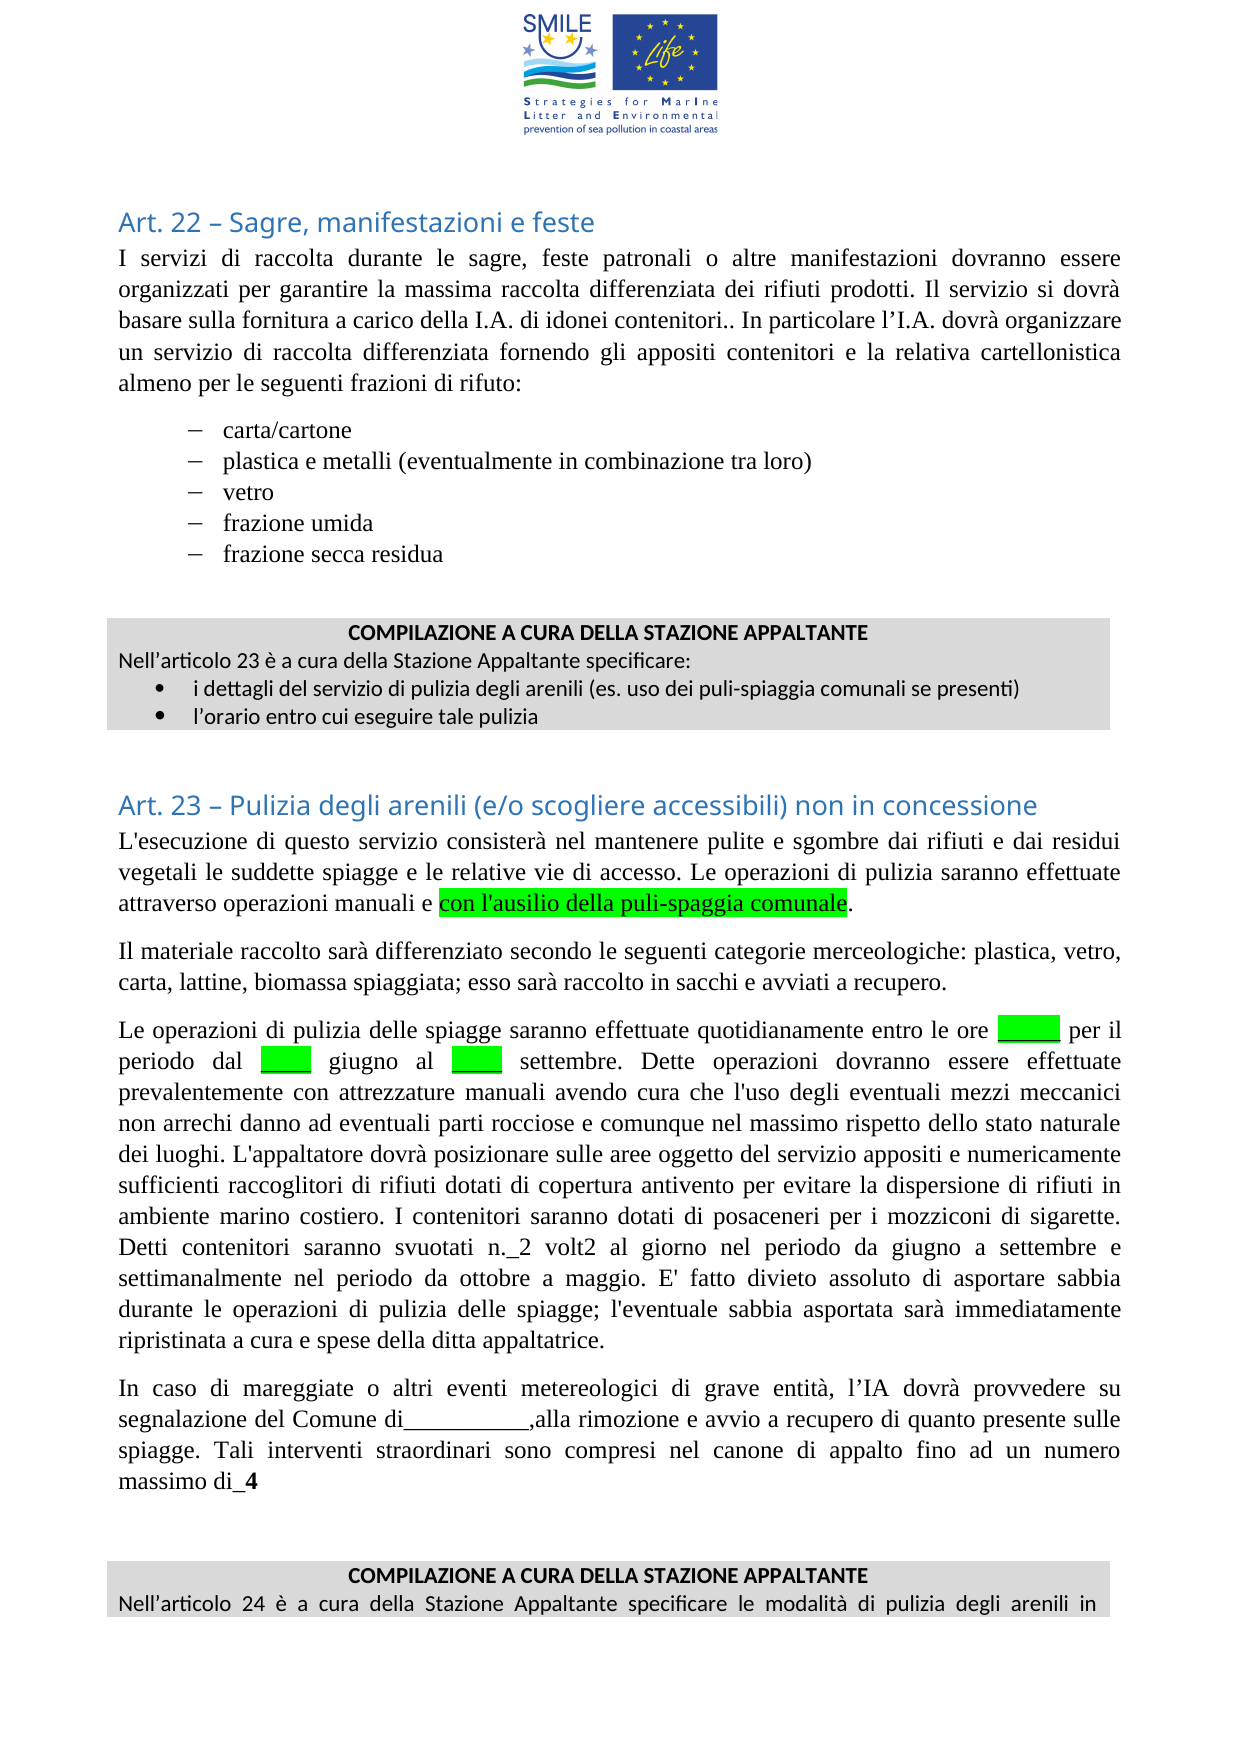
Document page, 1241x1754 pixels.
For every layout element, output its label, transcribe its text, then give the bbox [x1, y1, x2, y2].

list frazione umida [185, 508, 1122, 537]
text I servizi di raccolta durante le sagre, feste patronali o altre manifestazioni dovranno essere organizzati per garantire la massima raccolta differenziata dei rifiuti prodotti. Il servizio si dovrà basare sulla fornitura a carico della I.A. di idonei contenitori.. In particolare l’I.A. dovrà organizzare un servizio di raccolta differenziata fornendo gli appositi contenitori e la relativa cartellonistica almeno per le seguenti frazioni di rifuto: [118, 243, 1122, 396]
list plastica e metalli (eventualmente in combinazione tra loro) [185, 446, 1122, 475]
table_header COMPILAZIONE A CURA DELLA STAZIONE APPALTANTE Nell’articolo 23 è a cura della Stazione Appaltante specificare: i dettagli del servizio di pulizia degli arenili (es. uso dei puli-spiaggia comunali se presenti) l’orario entro cui eseguire tale pulizia [107, 618, 1110, 730]
text Le operazioni di pulizia delle spiagge saranno effettuate quotidianamente entro le ore _____ per il periodo dal ____ giugno al ____ settembre. Dette operazioni dovranno essere effettuate prevalentemente con attrezzature manuali avendo cura che l'uso degli eventuali mezzi meccanici non arrechi danno ad eventuali parti rocciose e comunque nel massimo rispetto dello stato naturale dei luoghi. L'appaltatore dovrà posizionare sulle aree oggetto del servizio appositi e numericamente sufficienti raccoglitori di rifiuti dotati di copertura antivento per evitare la dispersione di rifiuti in ambiente marino costiero. I contenitori saranno dotati di posaceneri per i mozziconi di sigarette. Detti contenitori saranno svuotati n._2 volt2 al giorno nel periodo da giugno a settembre e settimanalmente nel periodo da ottobre a maggio. E' fatto divieto assoluto di asportare sabbia durante le operazioni di pulizia delle spiagge; l'eventuale sabbia asportata sarà immediatamente ripristinata a cura e spese della ditta appaltatrice. [118, 1015, 1122, 1354]
text In caso di mareggiate o altri eventi metereologici di grave entità, l’IA dovrà provvedere su segnalazione del Comune di__________,alla rimozione e avvio a recupero di quanto presente sulle spiagge. Tali interventi straordinari sono compresi nel canone di appalto fino ad un numero massimo di_4 [118, 1373, 1122, 1495]
picture [522, 14, 718, 135]
subtitle Art. 23 – Pulizia degli arenili (e/o scogliere accessibili) non in concessione [118, 786, 1122, 823]
text L'esecuzione di questo servizio consisterà nel mantenere pulite e sgombre dai rifiuti e dai residui vegetali le suddette spiagge e le relative vie di accesso. Le operazioni di pulizia saranno effettuate attraverso operazioni manuali e con l'ausilio della puli-spaggia comunale. [118, 826, 1122, 917]
list frazione secca residua [185, 539, 1122, 568]
list vetro [185, 477, 1122, 506]
subtitle Art. 22 – Sagre, manifestazioni e feste [118, 204, 1122, 241]
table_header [107, 1561, 1110, 1617]
text Il materiale raccolto sarà differenziato secondo le seguenti categorie merceologiche: plastica, vetro, carta, lattine, biomassa spiaggiata; esso sarà raccolto in sacchi e avviati a recupero. [118, 936, 1122, 996]
list carta/cartone [185, 415, 1122, 444]
